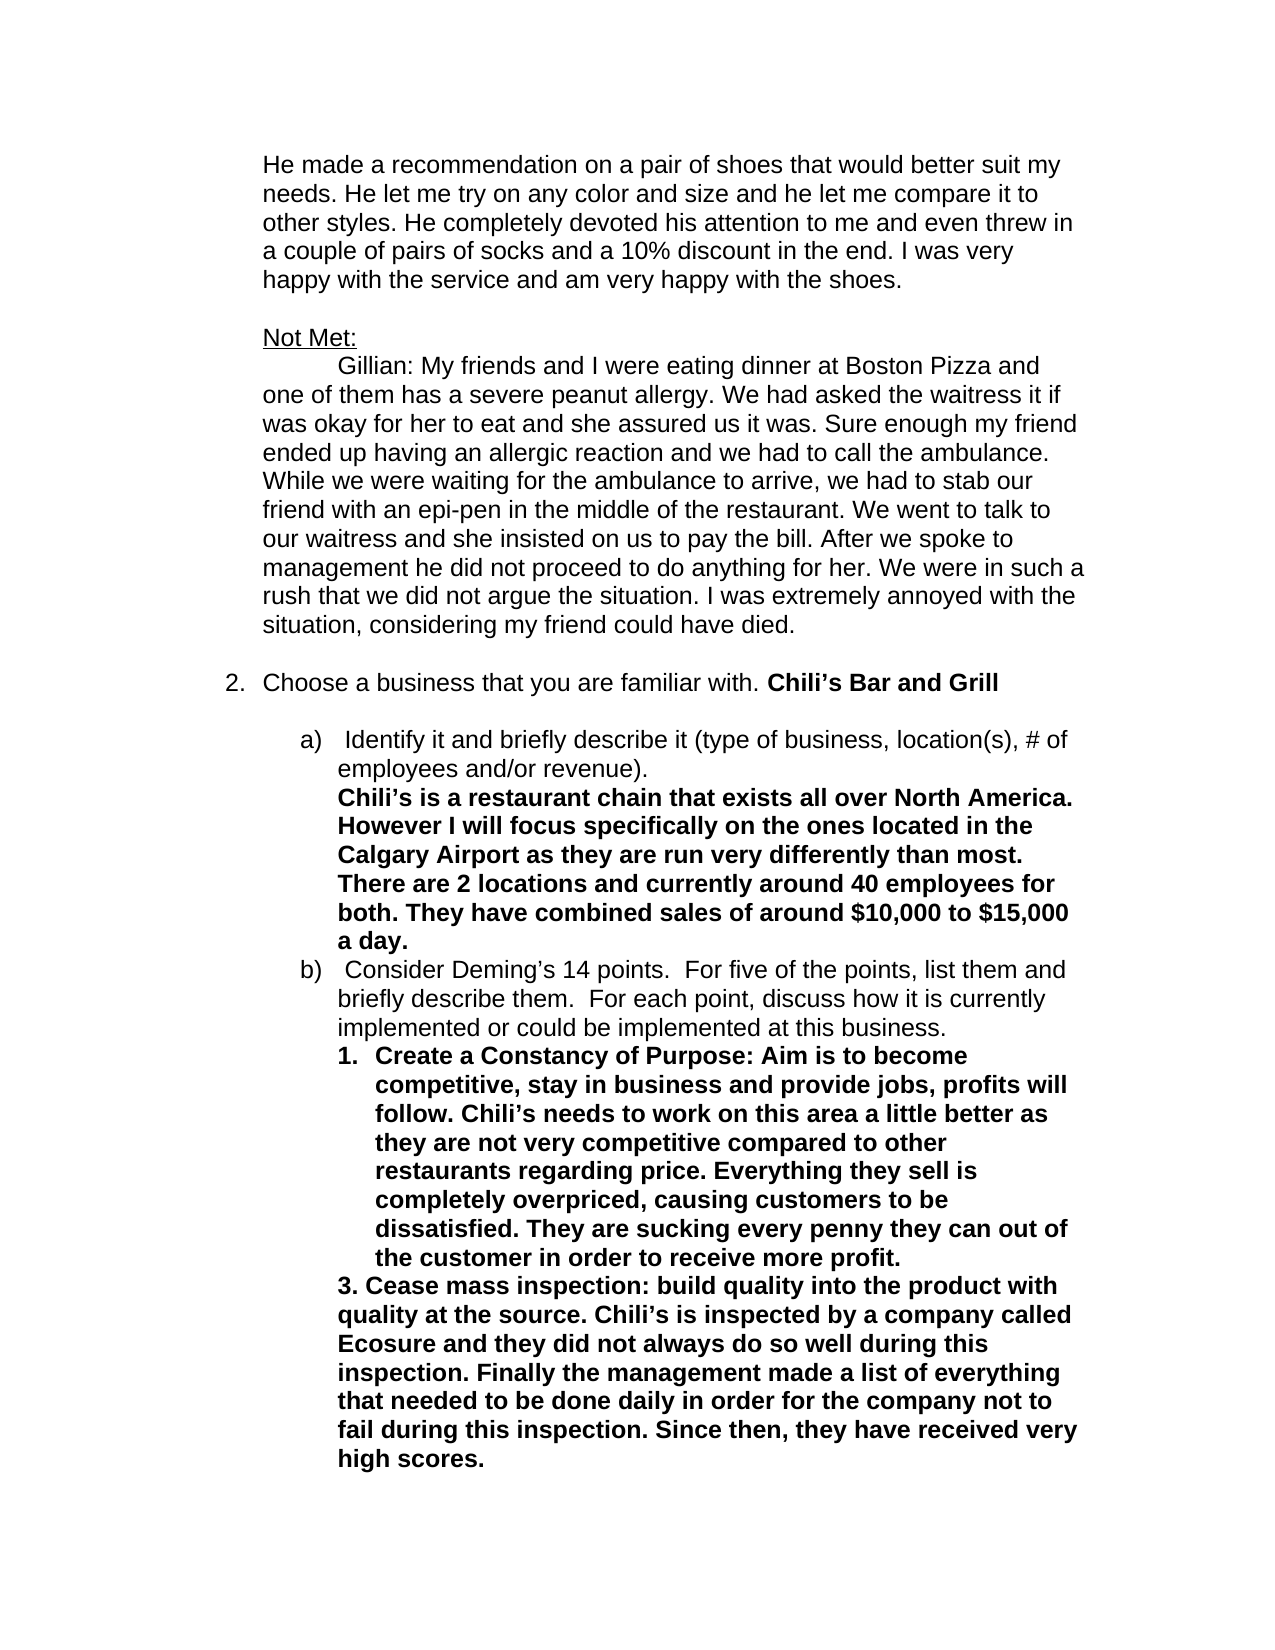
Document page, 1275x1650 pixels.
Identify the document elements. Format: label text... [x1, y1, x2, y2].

list Choose a business that you are familiar with. Chili’s Bar and Grill [225, 667, 1087, 696]
text Chili’s is a restaurant chain that exists all over North America. However I will focus specifically on the ones located in the Calgary Airport as they are run very differently than most. There are 2 locations and currently around 40 employees for both. They have combined sales of around $10,000 to $15,000 a day. [337, 782, 1087, 955]
text 3. Cease mass inspection: build quality into the product with quality at the source. Chili’s is inspected by a company called Ecosure and they did not always do so well during this inspection. Finally the management made a list of everything that needed to be done daily in order for the company not to fail during this inspection. Since then, they have received very high scores. [337, 1271, 1087, 1472]
list Create a Constancy of Purpose: Aim is to become competitive, stay in business and provide jobs, profits will follow. Chili’s needs to work on this area a little better as they are not very competitive compared to other restaurants regarding price. Everything they sell is completely overpriced, causing customers to be dissatisfied. They are sucking every penny they can out of the customer in order to receive more profit. [337, 1041, 1087, 1271]
list Consider Deming’s 14 points. For five of the points, list them and briefly describe them. For each point, discuss how it is currently implemented or could be implemented at this business. [300, 955, 1087, 1041]
text Gillian: My friends and I were eating dinner at Boston Pizza and one of them has a severe peanut allergy. We had asked the waitress it if was okay for her to eat and she assured us it was. Sure enough my friend ended up having an allergic reaction and we had to call the ambulance. While we were waiting for the ambulance to arrive, we had to stab our friend with an epi-pen in the middle of the restaurant. We went to talk to our waitress and she insisted on us to pay the bill. After we spoke to management he did not proceed to do anything for her. We were in such a rush that we did not argue the situation. I was extremely annoyed with the situation, considering my friend could have died. [262, 351, 1087, 639]
list Identify it and briefly describe it (type of business, location(s), # of employees and/or revenue). [300, 725, 1087, 782]
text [262, 150, 1087, 294]
text Not Met: [262, 322, 1087, 351]
